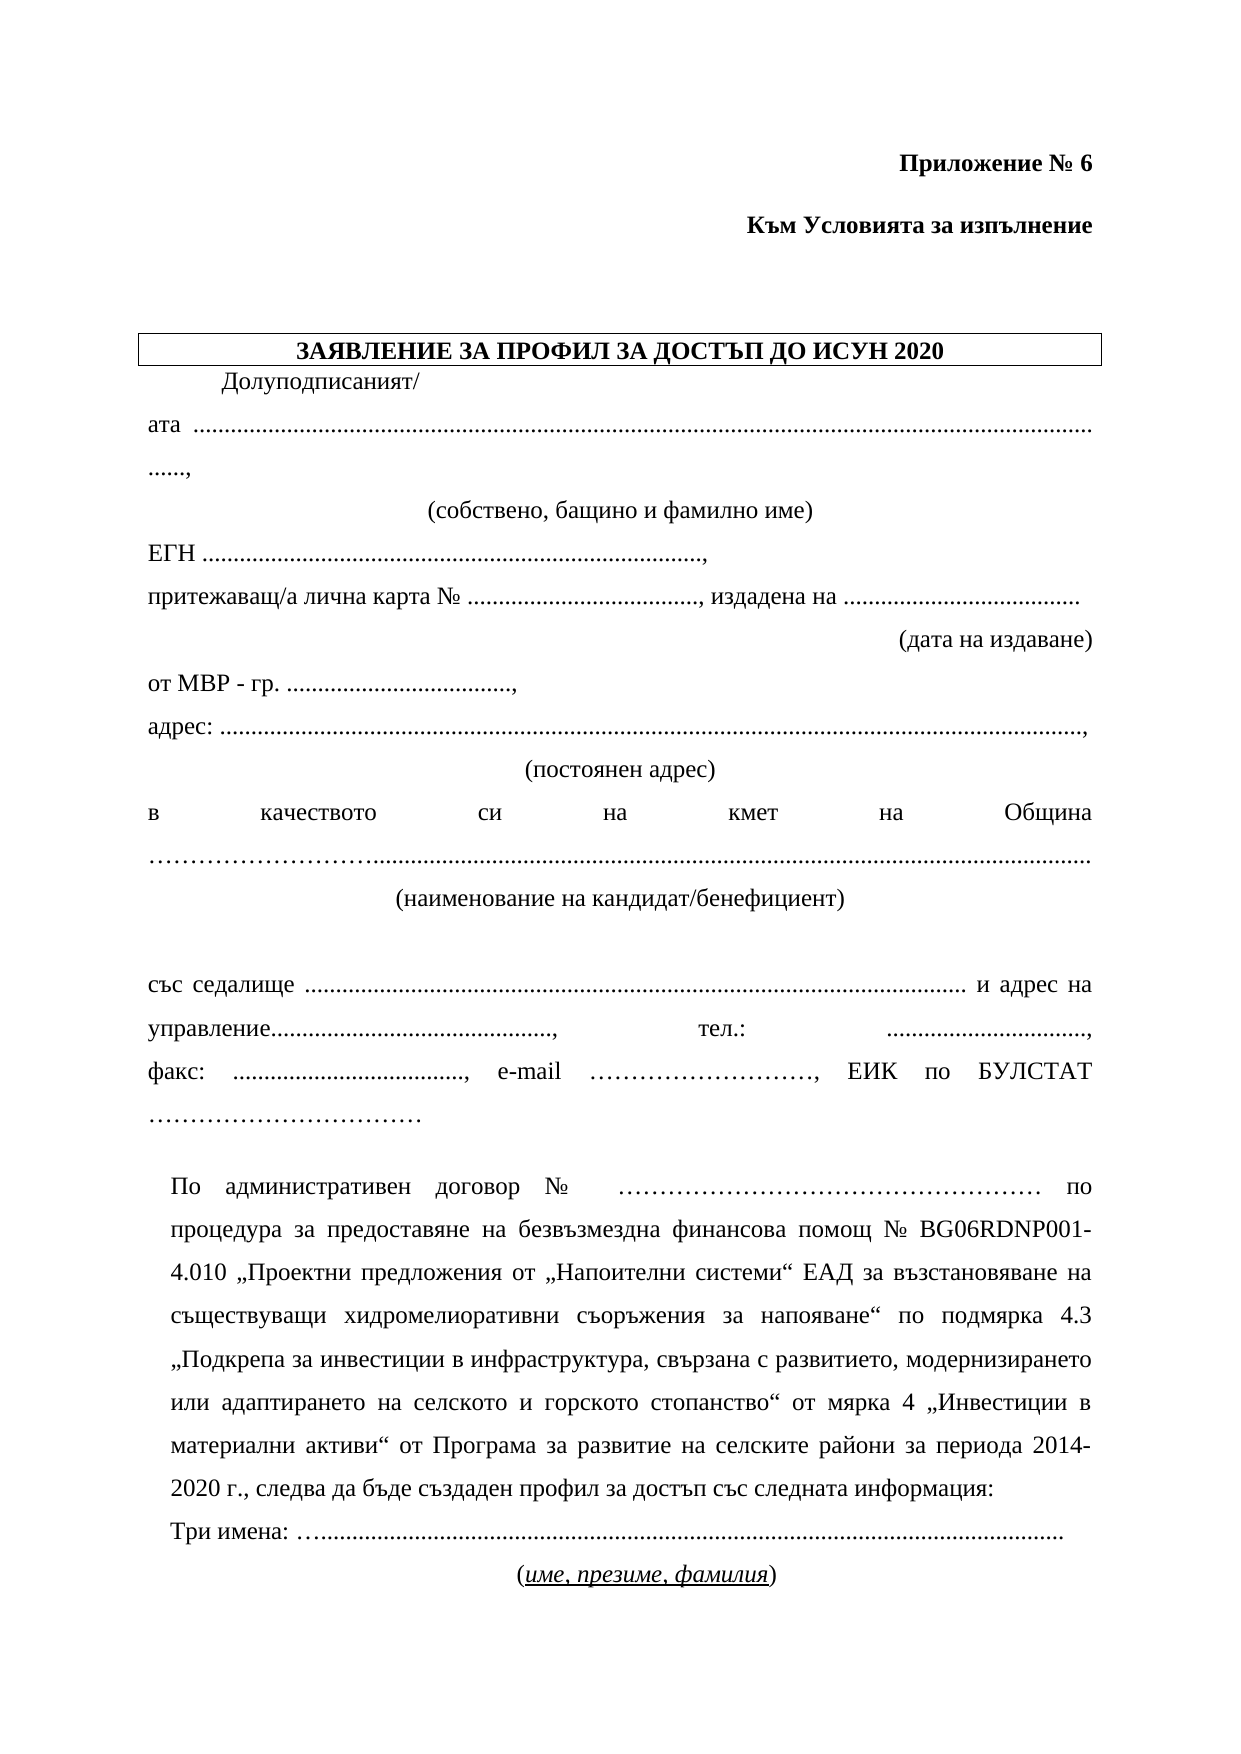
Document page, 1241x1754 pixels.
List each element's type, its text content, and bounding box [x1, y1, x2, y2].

text Три имена: …....................................................................................................................... [170, 1516, 1093, 1545]
text Долуподписаният/ата ......................................................................................................................................................, [148, 366, 1093, 481]
text ЕГН ................................................................................, [148, 538, 1093, 567]
text (собствено, бащино и фамилно име) [148, 495, 1093, 524]
text (дата на издаване) [148, 624, 1093, 653]
text (наименование на кандидат/бенефициент) [148, 883, 1093, 912]
text адрес: .........................................................................................................................................., [148, 711, 1093, 739]
text в качеството си на кмет на Община ………………………................................................................................................................... [148, 797, 1093, 869]
text ЗАЯВЛЕНИЕ ЗА ПРОФИЛ ЗА ДОСТЪП ДО ИСУН 2020 [139, 334, 1101, 365]
text Приложение № 6 [148, 148, 1093, 176]
text (име, презиме, фамилия) [465, 1559, 1093, 1588]
text По административен договор № …………………………………………… по процедура за предоставяне на безвъзмездна финансова помощ № BG06RDNP001-4.010 „Проектни предложения от „Напоителни системи“ ЕАД за възстановяване на съществуващи хидромелиоративни съоръжения за напояване“ по подмярка 4.3 „Подкрепа за инвестиции в инфраструктура, свързана с развитието, модернизирането или адаптирането на селското и горското стопанство“ от мярка 4 „Инвестиции в материални активи“ от Програма за развитие на селските райони за периода 2014-2020 г., следва да бъде създаден профил за достъп със следната информация: [170, 1171, 1093, 1502]
text притежаващ/а лична карта № ....................................., издадена на ...................................... [148, 581, 1093, 610]
text със седалище .......................................................................................................... и адрес на управление............................................., тел.: ................................, факс: ....................................., e-mail ………………………, ЕИК по БУЛСТАТ …………………………… [148, 969, 1093, 1128]
text (постоянен адрес) [148, 754, 1093, 783]
text от МВР - гр. ...................................., [148, 668, 1093, 696]
text Към Условията за изпълнение [148, 210, 1093, 238]
